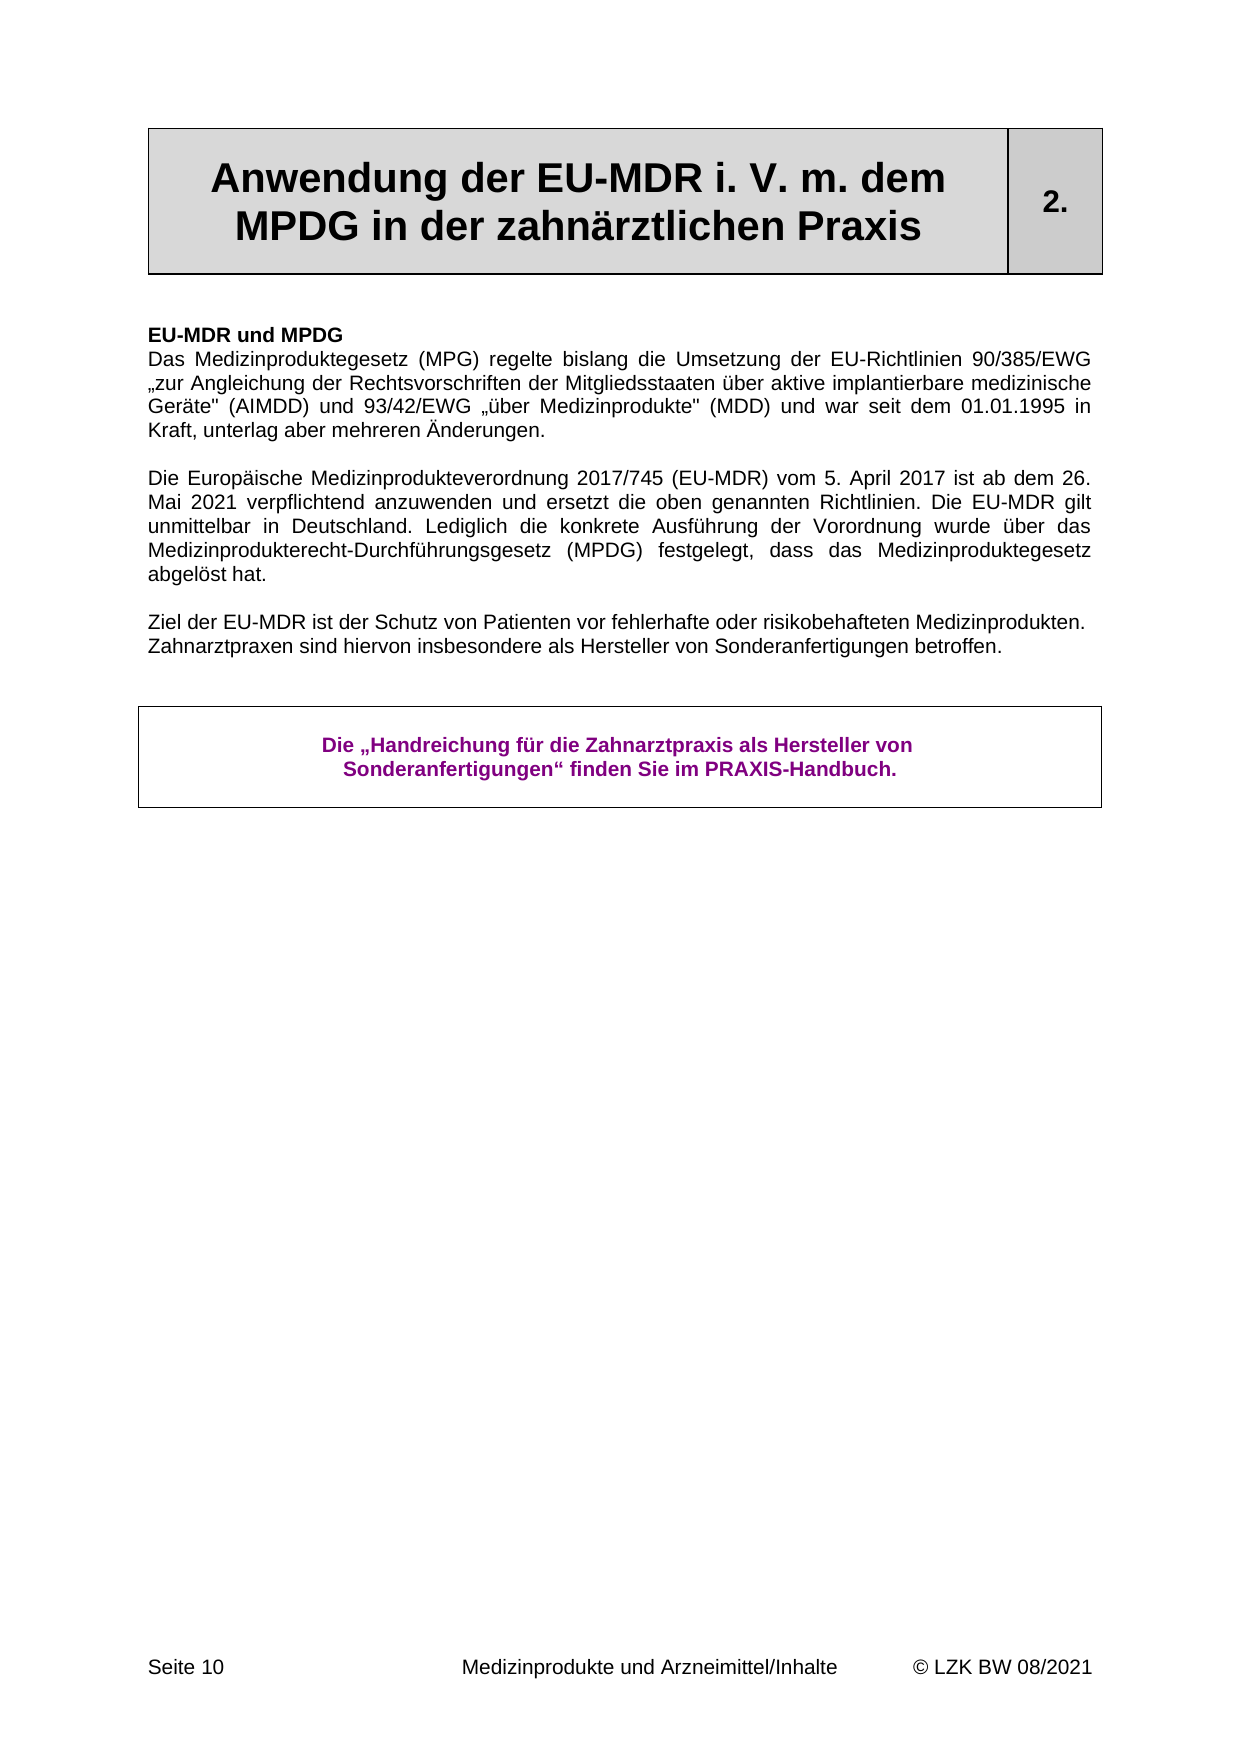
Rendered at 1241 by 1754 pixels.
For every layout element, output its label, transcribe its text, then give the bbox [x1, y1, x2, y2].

table_header Anwendung der EU-MDR i. V. m. dem MPDG in der zahnärztlichen Praxis [149, 129, 1007, 273]
text Das Medizinproduktegesetz (MPG) regelte bislang die Umsetzung der EU-Richtlinien 90/385/EWG „zur Angleichung der Rechtsvorschriften der Mitgliedsstaaten über aktive implantierbare medizinische Geräte" (AIMDD) und 93/42/EWG „über Medizinprodukte" (MDD) und war seit dem 01.01.1995 in Kraft, unterlag aber mehreren Änderungen. [148, 346, 1092, 442]
text Die „Handreichung für die Zahnarztpraxis als Hersteller von Sonderanfertigungen“ finden Sie im PRAXIS-Handbuch. [139, 730, 1101, 807]
text Zahnarztpraxen sind hiervon insbesondere als Hersteller von Sonderanfertigungen betroffen. [148, 634, 1092, 658]
text EU-MDR und MPDG [148, 322, 1092, 346]
text Die Europäische Medizinprodukteverordnung 2017/745 (EU-MDR) vom 5. April 2017 ist ab dem 26. Mai 2021 verpflichtend anzuwenden und ersetzt die oben genannten Richtlinien. Die EU-MDR gilt unmittelbar in Deutschland. Lediglich die konkrete Ausführung der Vorordnung wurde über das Medizinprodukterecht-Durchführungsgesetz (MPDG) festgelegt, dass das Medizinproduktegesetz abgelöst hat. [148, 466, 1092, 586]
table_header 2. [1009, 129, 1102, 273]
text Ziel der EU-MDR ist der Schutz von Patienten vor fehlerhafte oder risikobehafteten Medizinprodukten. [148, 610, 1092, 634]
